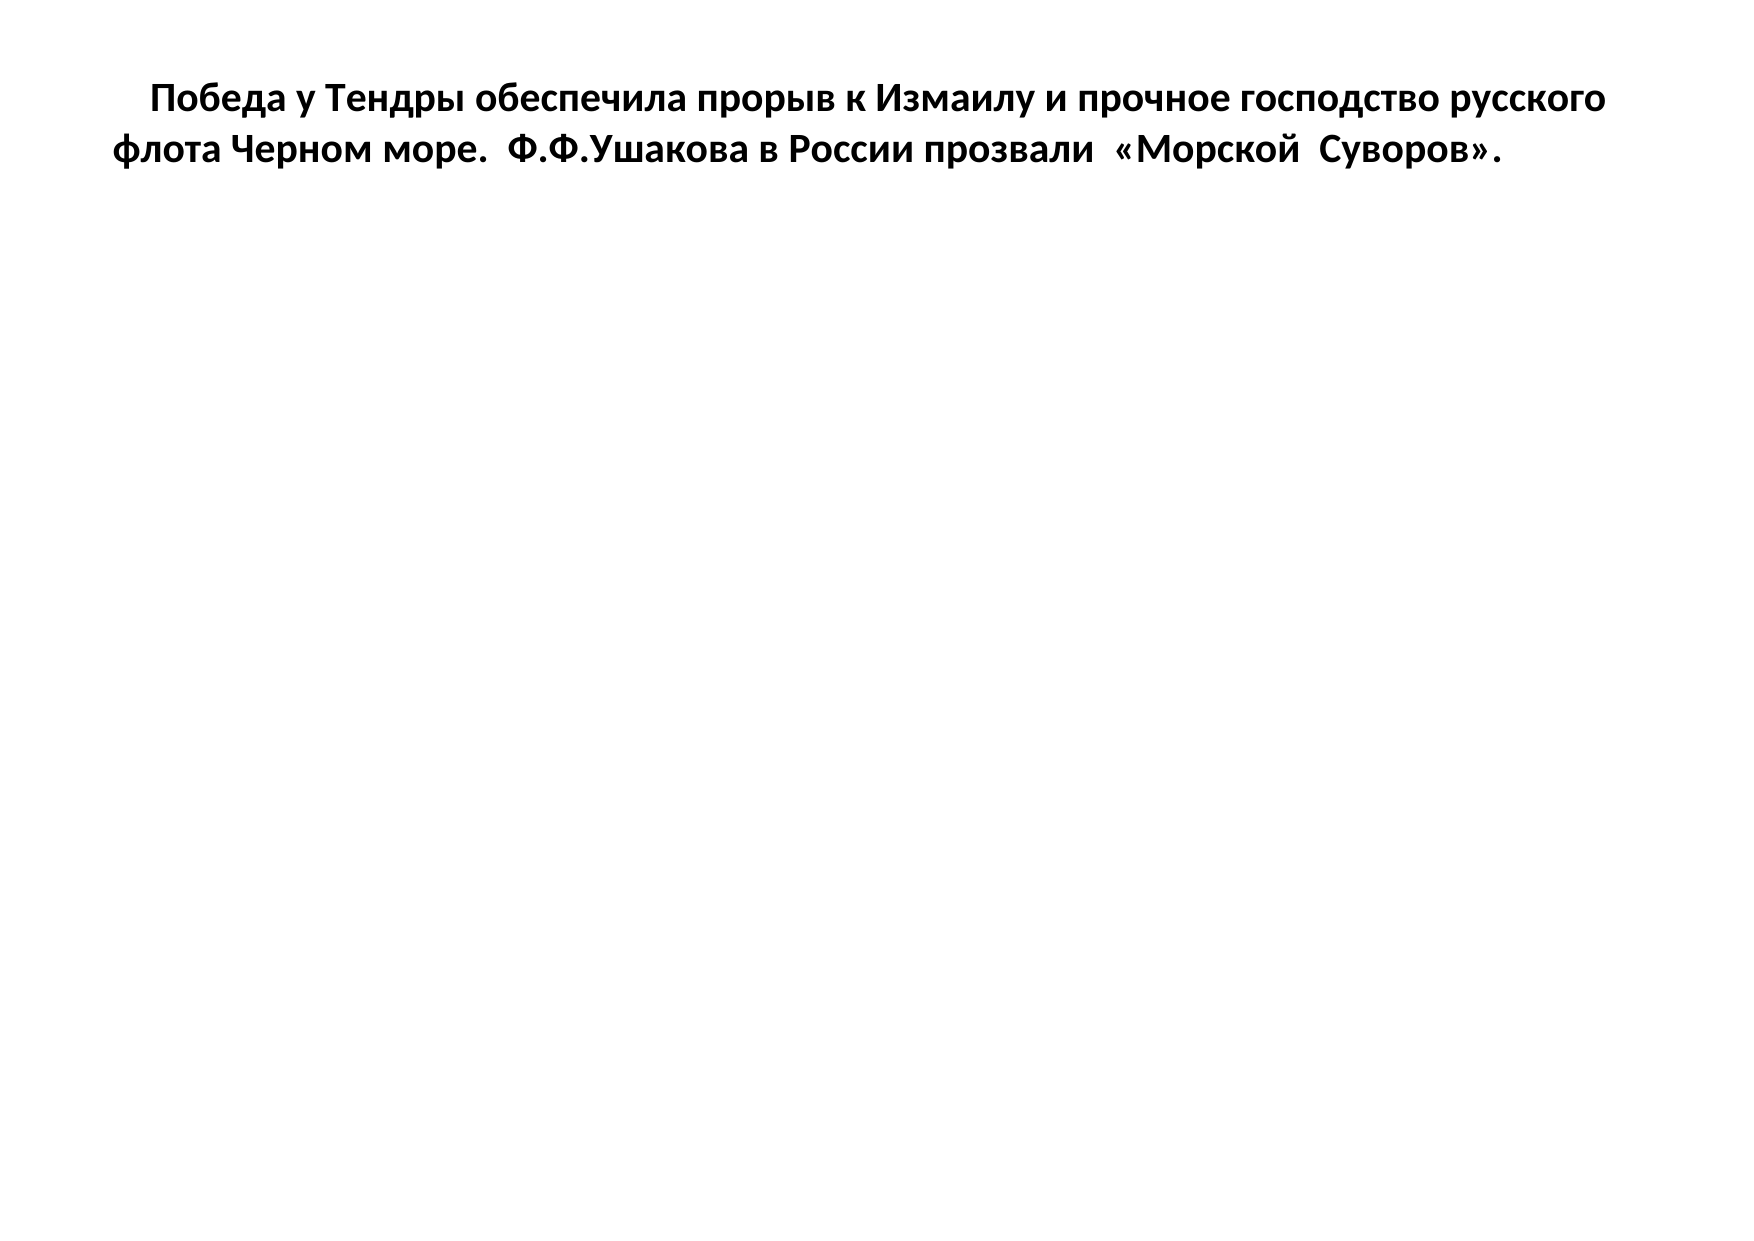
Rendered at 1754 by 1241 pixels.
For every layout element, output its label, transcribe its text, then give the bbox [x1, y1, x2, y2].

text Победа у Тендры обеспечила прорыв к Измаилу и прочное господство русского флота Черном море. Ф.Ф.Ушакова в России прозвали «Морской Суворов». [112, 71, 1671, 172]
